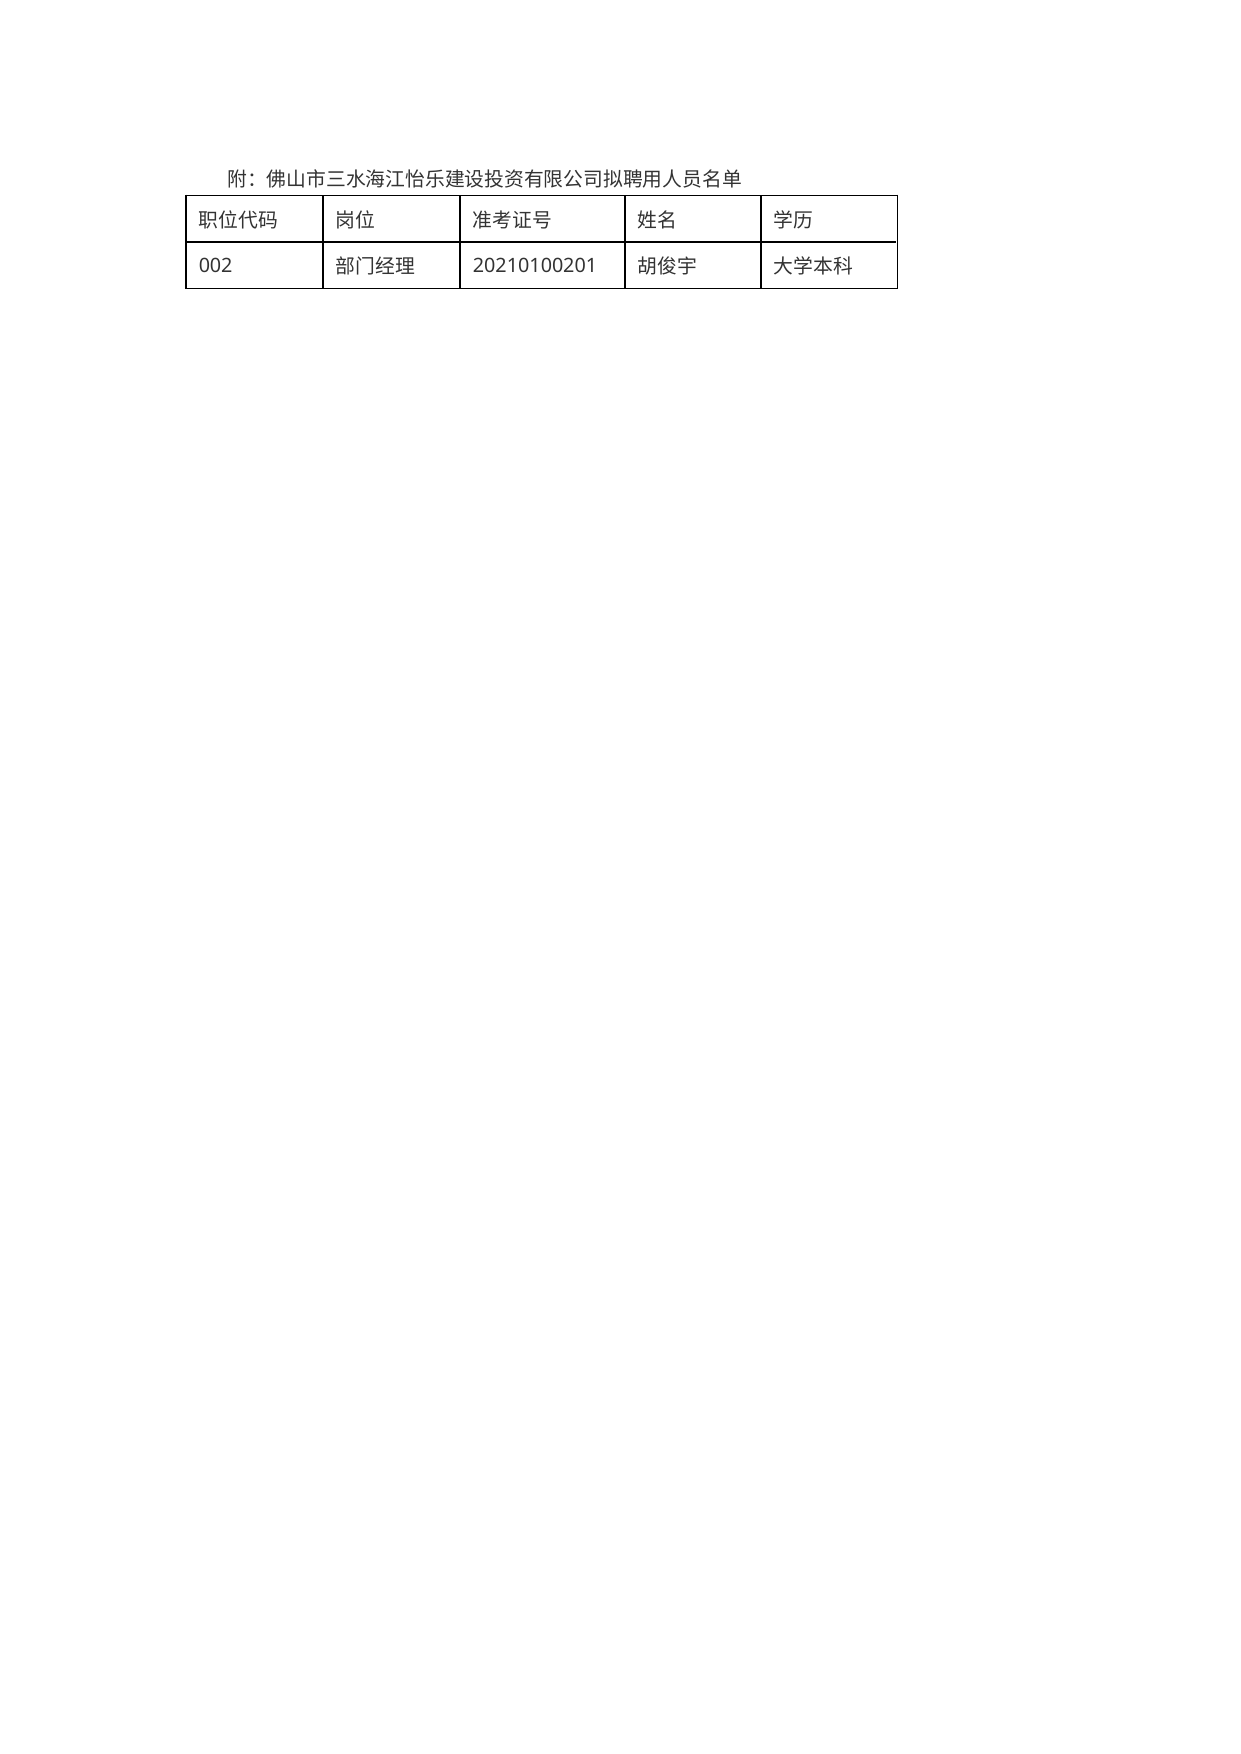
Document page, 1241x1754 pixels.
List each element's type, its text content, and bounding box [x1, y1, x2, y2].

table_header 职位代码 [187, 196, 322, 241]
table_cell 部门经理 [324, 243, 459, 288]
table_cell 20210100201 [461, 243, 624, 288]
table_header 准考证号 [461, 196, 624, 241]
table_cell 胡俊宇 [626, 243, 760, 288]
table_header 姓名 [626, 196, 760, 241]
text 附：佛山市三水海江怡乐建设投资有限公司拟聘用人员名单 [187, 162, 1053, 194]
table_cell 002 [187, 243, 322, 288]
table_cell 大学本科 [762, 241, 897, 288]
table_header 学历 [762, 196, 897, 241]
table_header 岗位 [324, 196, 459, 241]
